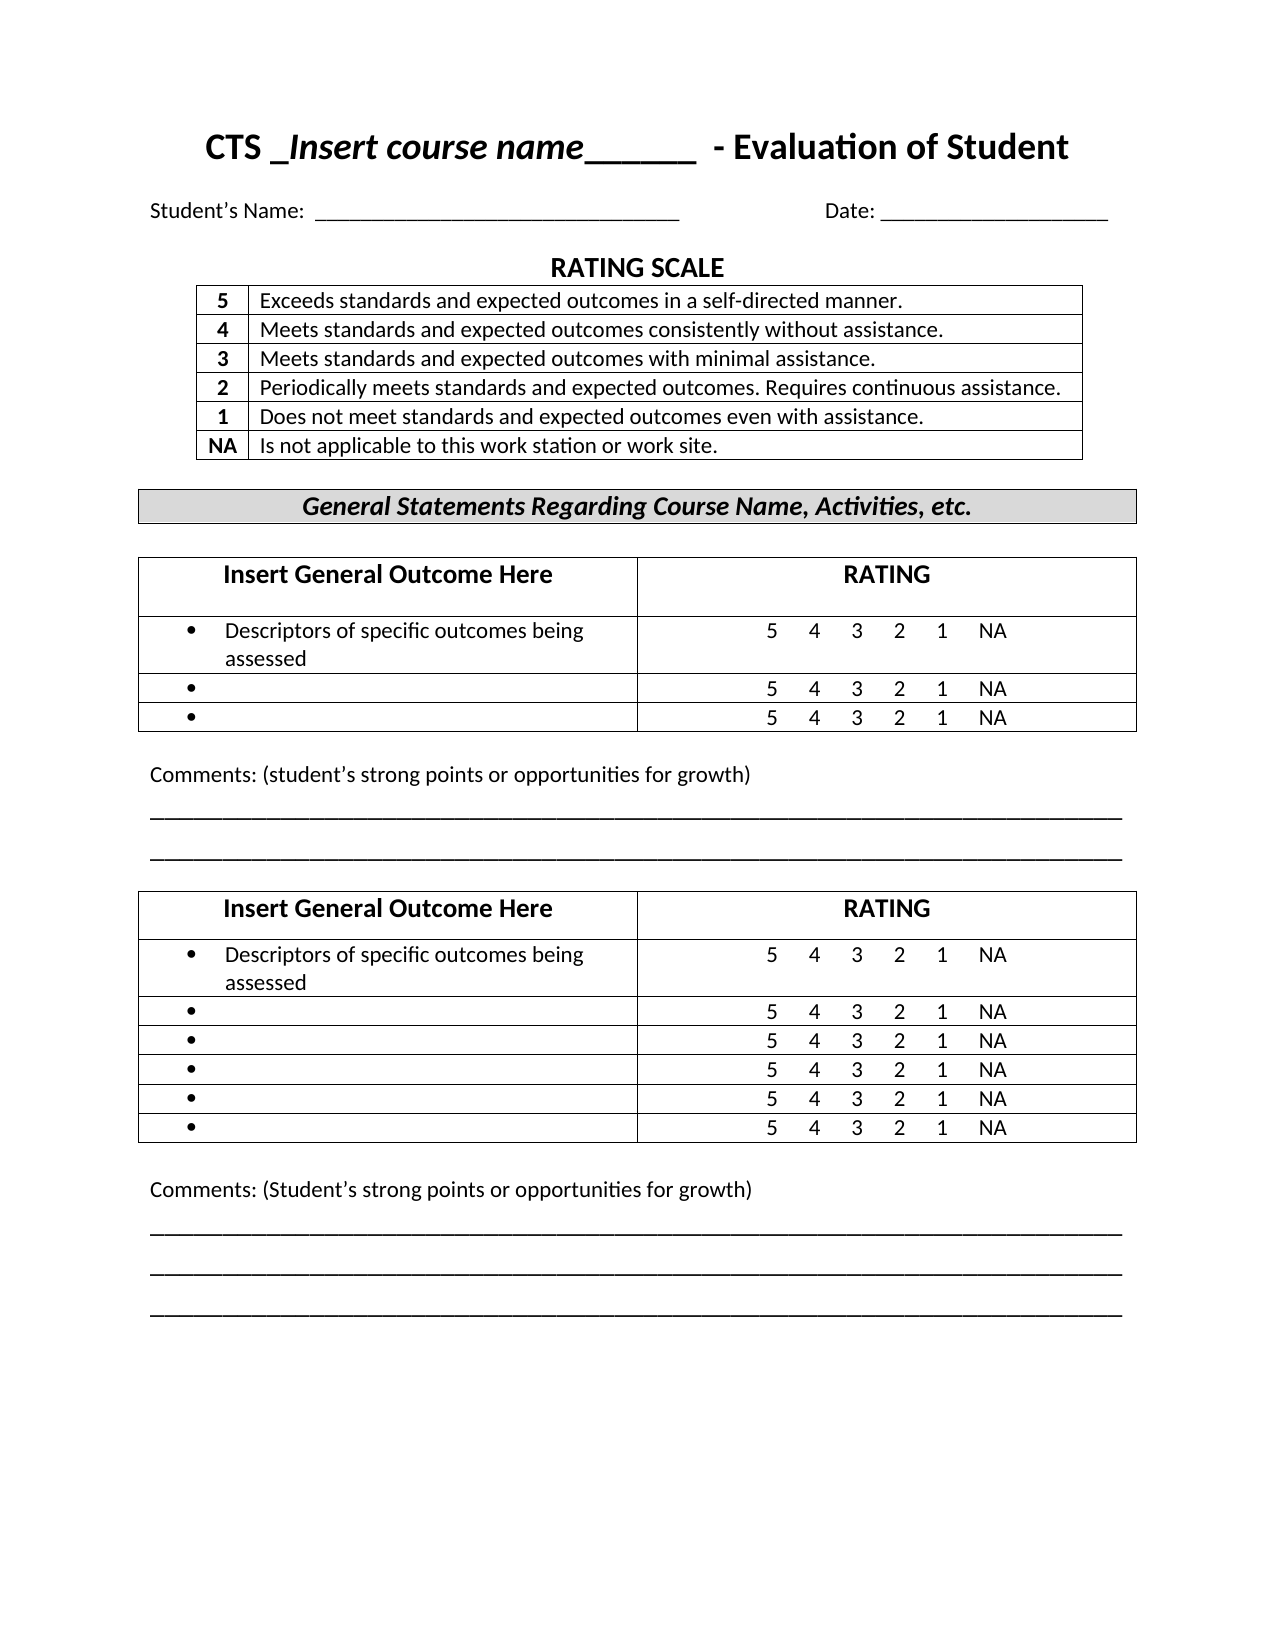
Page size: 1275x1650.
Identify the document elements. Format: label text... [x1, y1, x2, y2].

table_cell 5 4 3 2 1 NA [638, 940, 1136, 996]
table_header Insert General Outcome Here [139, 558, 637, 616]
table_header RATING [638, 558, 1136, 616]
table_cell Does not meet standards and expected outcomes even with assistance. [249, 402, 1082, 430]
table_cell NA [197, 431, 248, 459]
text Comments: (Student’s strong points or opportunities for growth) [150, 1176, 1125, 1204]
table_header RATING [638, 892, 1136, 939]
table_cell Descriptors of specific outcomes being assessed [139, 617, 637, 673]
table_cell [139, 1026, 637, 1054]
table_cell [139, 1114, 637, 1142]
table_cell 5 4 3 2 1 NA [638, 997, 1136, 1025]
table_cell Meets standards and expected outcomes consistently without assistance. [249, 315, 1082, 343]
table_cell 5 4 3 2 1 NA [638, 674, 1136, 702]
table_cell [139, 997, 637, 1025]
table_cell 1 [197, 402, 248, 430]
table_cell [139, 1055, 637, 1083]
table_cell Is not applicable to this work station or work site. [249, 431, 1082, 459]
table_cell [139, 1085, 637, 1112]
table_cell 5 4 3 2 1 NA [638, 617, 1136, 673]
table_cell [139, 674, 637, 702]
text Student’s Name: ________________________________ Date: ____________________ [150, 196, 1125, 224]
text RATING SCALE [150, 249, 1125, 285]
table_cell Periodically meets standards and expected outcomes. Requires continuous assistance. [249, 373, 1082, 401]
table_cell [139, 703, 637, 731]
table_header 5 [197, 286, 248, 314]
table_cell 2 [197, 373, 248, 401]
table_cell Meets standards and expected outcomes with minimal assistance. [249, 344, 1082, 372]
table_cell 4 [197, 315, 248, 343]
text CTS _Insert course name______ - Evaluation of Student [150, 123, 1125, 169]
table_cell 3 [197, 344, 248, 372]
table_cell Descriptors of specific outcomes being assessed [139, 940, 637, 996]
table_header General Statements Regarding Course Name, Activities, etc. [139, 490, 1136, 522]
table_cell 5 4 3 2 1 NA [638, 703, 1136, 731]
table_cell 5 4 3 2 1 NA [638, 1055, 1136, 1083]
table_header Insert General Outcome Here [139, 892, 637, 939]
table_cell 5 4 3 2 1 NA [638, 1026, 1136, 1054]
table_header Exceeds standards and expected outcomes in a self-directed manner. [249, 286, 1082, 314]
text ______________________________________________________________________________________________________________________________________ [150, 788, 1125, 864]
text _________________________________________________________________________________________________________________________________________________________________________________________________________ [150, 1204, 1125, 1362]
table_cell 5 4 3 2 1 NA [638, 1114, 1136, 1142]
text Comments: (student’s strong points or opportunities for growth) [150, 760, 1125, 788]
table_cell 5 4 3 2 1 NA [638, 1085, 1136, 1112]
